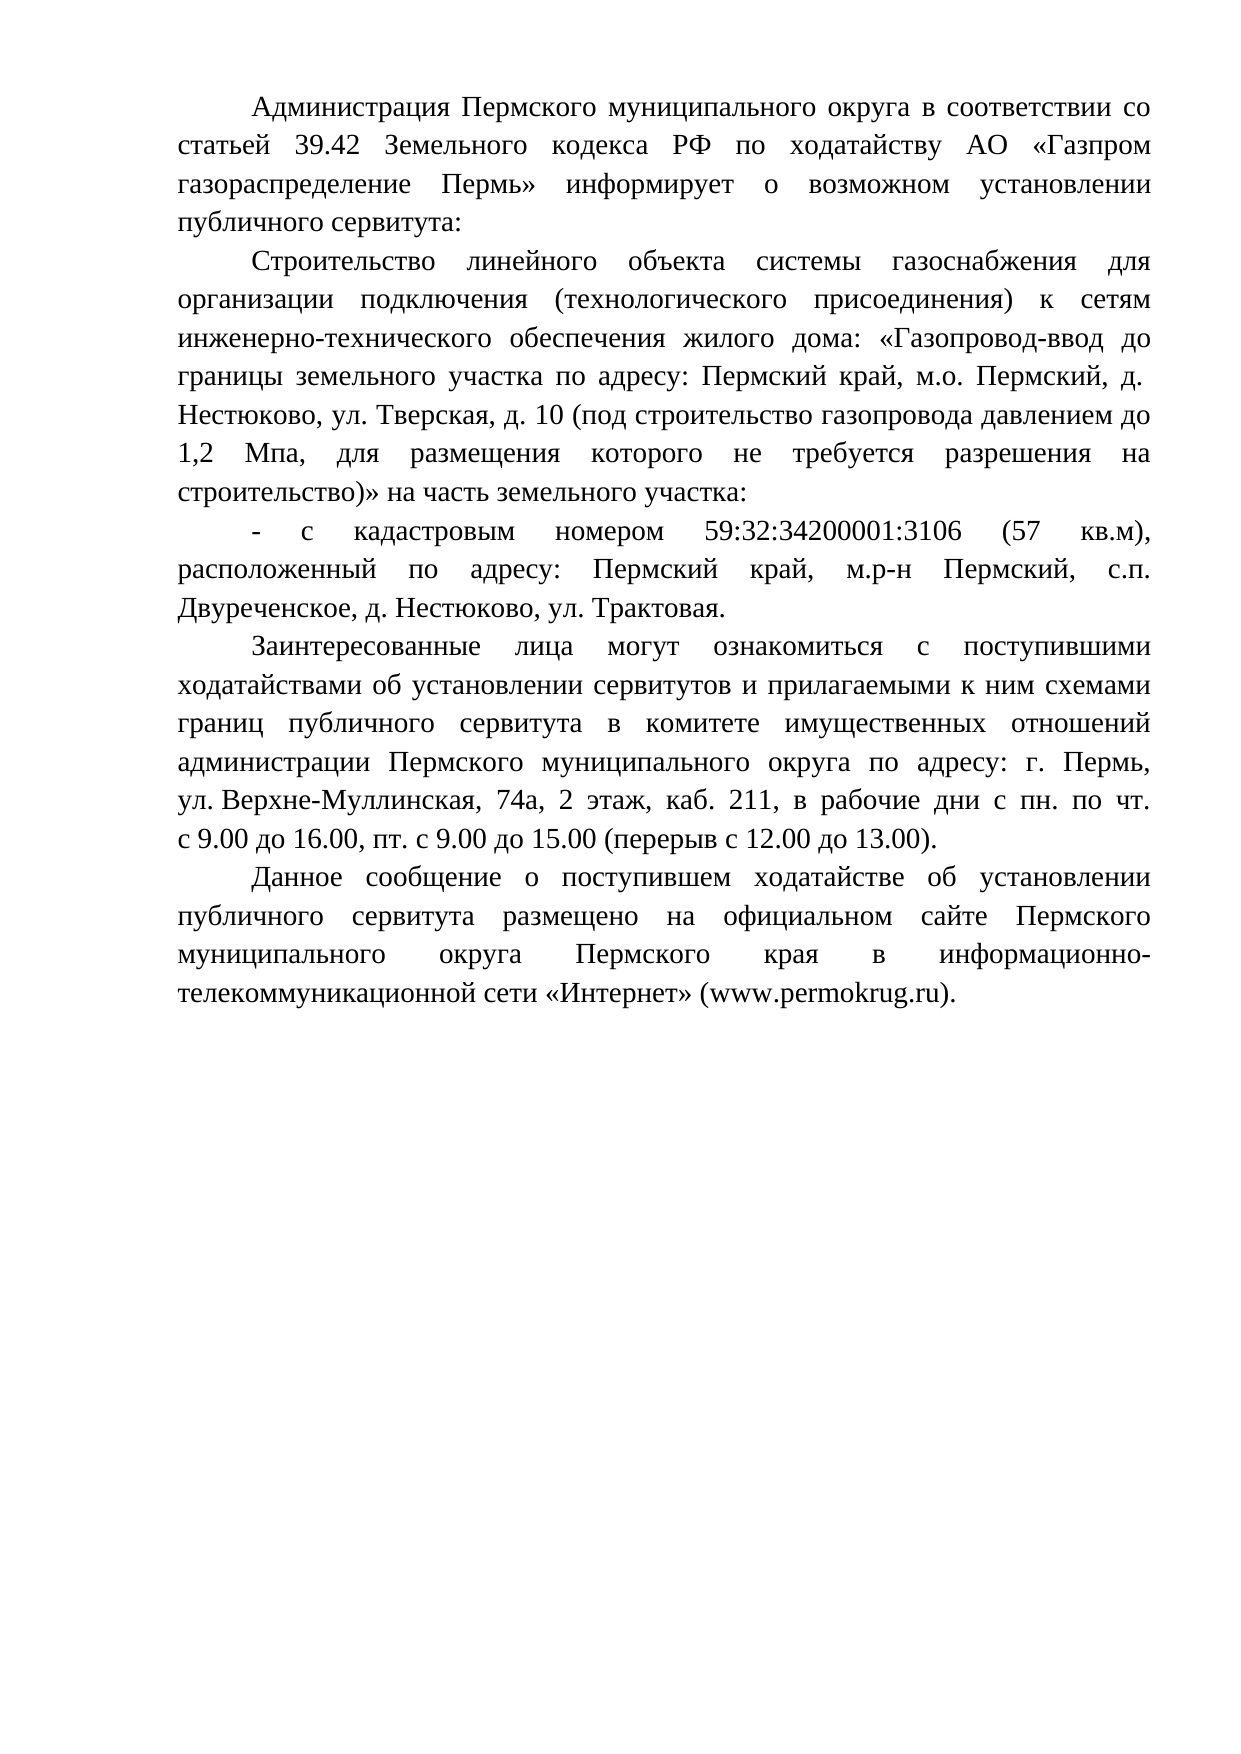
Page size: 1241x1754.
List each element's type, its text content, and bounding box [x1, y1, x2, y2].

list Заинтересованные лица могут ознакомиться с поступившими ходатайствами об установлении сервитутов и прилагаемыми к ним схемами границ публичного сервитута в комитете имущественных отношений администрации Пермского муниципального округа по адресу: г. Пермь, ул. Верхне-Муллинская, 74а, 2 этаж, каб. 211, в рабочие дни с пн. по чт. с 9.00 до 16.00, пт. с 9.00 до 15.00 (перерыв с 12.00 до 13.00). [177, 628, 1152, 854]
list - с кадастровым номером 59:32:34200001:3106 (57 кв.м), расположенный по адресу: Пермский край, м.р-н Пермский, с.п. Двуреченское, д. Нестюково, ул. Трактовая. [177, 513, 1152, 623]
text Данное сообщение о поступившем ходатайстве об установлении публичного сервитута размещено на официальном сайте Пермского муниципального округа Пермского края в информационно-телекоммуникационной сети «Интернет» (www.permokrug.ru). [177, 859, 1152, 1009]
list Строительство линейного объекта системы газоснабжения для организации подключения (технологического присоединения) к сетям инженерно-технического обеспечения жилого дома: «Газопровод-ввод до границы земельного участка по адресу: Пермский край, м.о. Пермский, д. Нестюково, ул. Тверская, д. 10 (под строительство газопровода давлением до 1,2 Мпа, для размещения которого не требуется разрешения на строительство)» на часть земельного участка: [177, 243, 1152, 508]
text Администрация Пермского муниципального округа в соответствии со статьей 39.42 Земельного кодекса РФ по ходатайству АО «Газпром газораспределение Пермь» информирует о возможном установлении публичного сервитута: [177, 89, 1152, 238]
